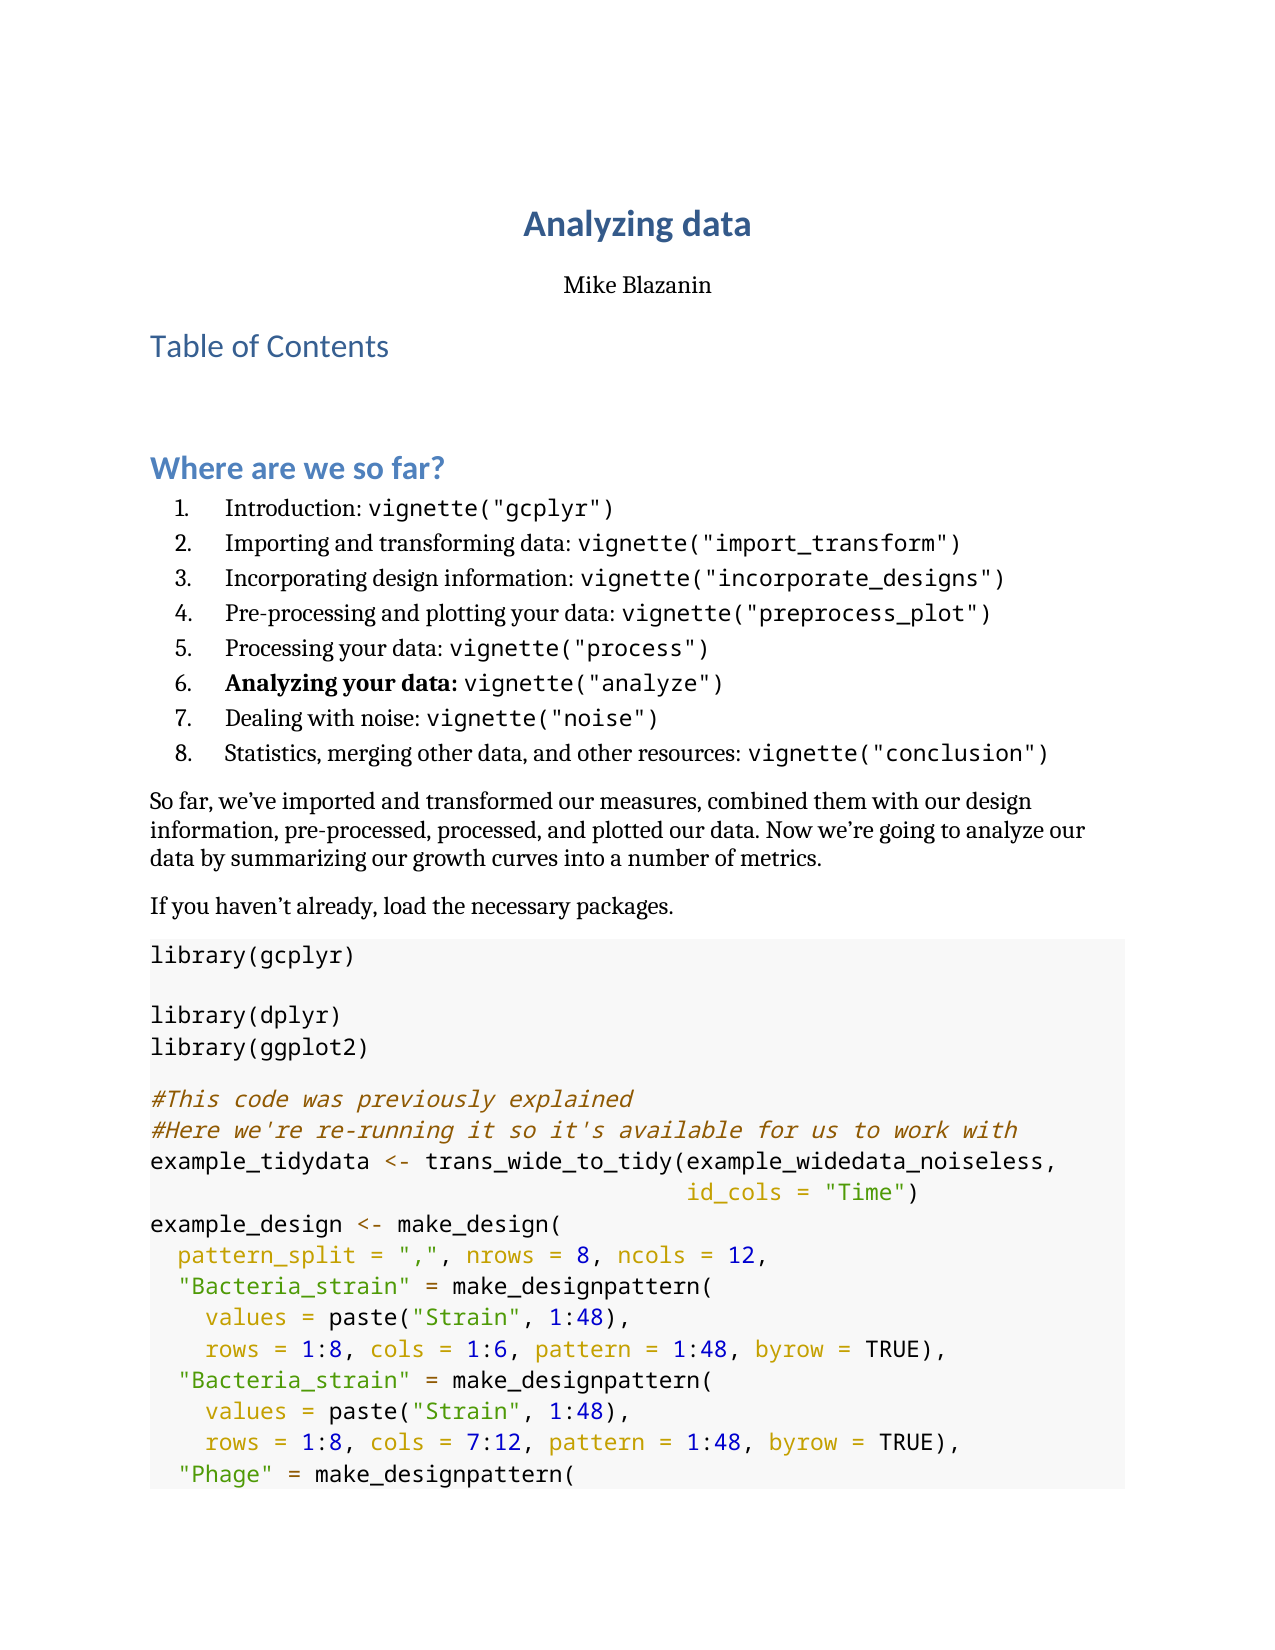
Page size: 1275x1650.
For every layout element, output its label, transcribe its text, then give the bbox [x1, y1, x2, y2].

list Dealing with noise: vignette("noise") [175, 702, 1125, 733]
text Mike Blazanin [150, 271, 1125, 299]
title Analyzing data [150, 200, 1125, 246]
text If you haven’t already, load the necessary packages. [150, 892, 1125, 921]
list Processing your data: vignette("process") [175, 632, 1125, 663]
list Incorporating design information: vignette("incorporate_designs") [175, 562, 1125, 593]
list Statistics, merging other data, and other resources: vignette("conclusion") [175, 737, 1125, 768]
text So far, we’ve imported and transformed our measures, combined them with our design information, pre-processed, processed, and plotted our data. Now we’re going to analyze our data by summarizing our growth curves into a number of metrics. [150, 787, 1125, 873]
list Introduction: vignette("gcplyr") [175, 492, 1125, 523]
list Analyzing your data: vignette("analyze") [175, 667, 1125, 698]
subtitle Where are we so far? [150, 447, 1125, 488]
list Pre-processing and plotting your data: vignette("preprocess_plot") [175, 597, 1125, 628]
text library(gcplyr) library(dplyr) library(ggplot2) [150, 939, 1125, 1062]
list Importing and transforming data: vignette("import_transform") [175, 527, 1125, 558]
